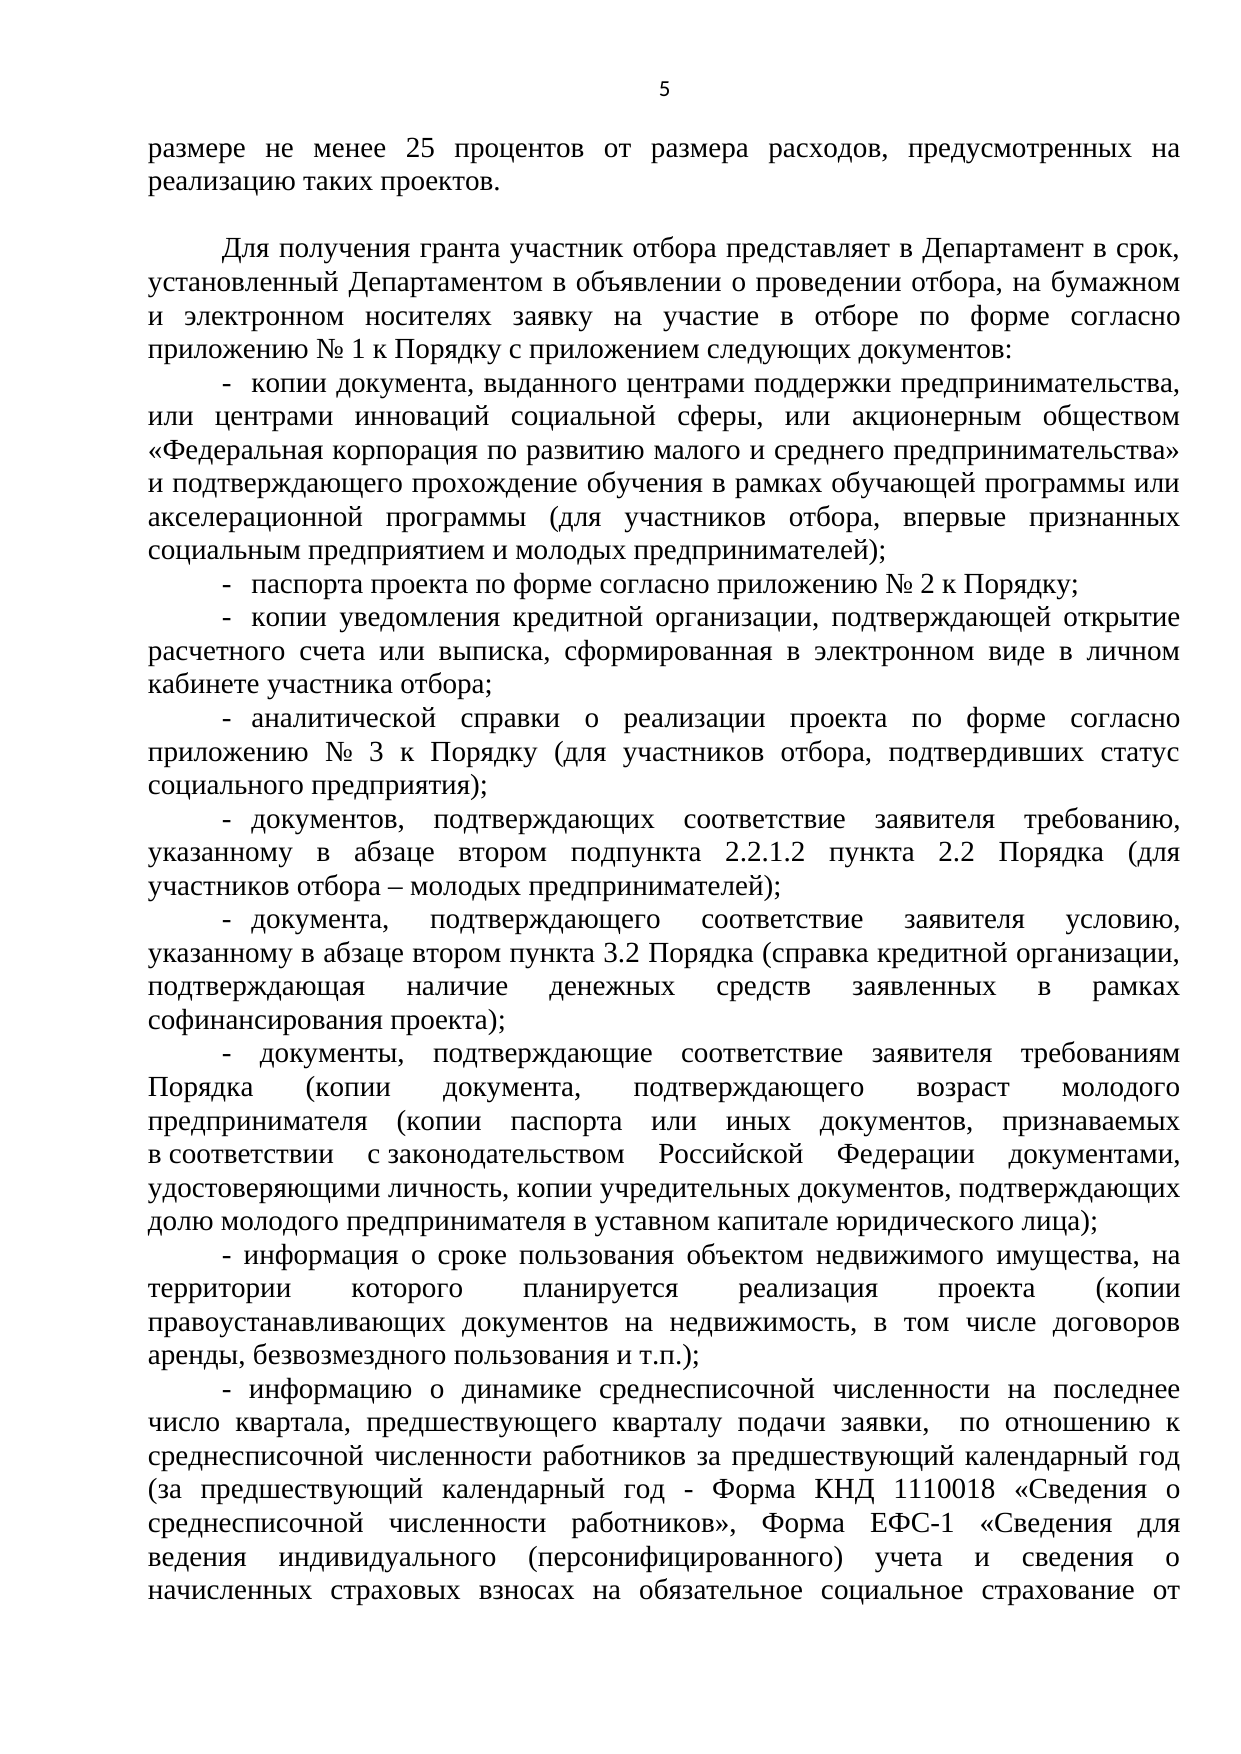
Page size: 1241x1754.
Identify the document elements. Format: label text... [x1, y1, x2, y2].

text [148, 130, 1181, 197]
list аналитической справки о реализации проекта по форме согласно приложению № 3 к Порядку (для участников отбора, подтвердивших статус социального предприятия); [148, 700, 1181, 801]
list копии документа, выданного центрами поддержки предпринимательства, или центрами инноваций социальной сферы, или акционерным обществом «Федеральная корпорация по развитию малого и среднего предпринимательства» и подтверждающего прохождение обучения в рамках обучающей программы или акселерационной программы (для участников отбора, впервые признанных социальным предприятием и молодых предпринимателей); [148, 365, 1181, 566]
list копии уведомления кредитной организации, подтверждающей открытие расчетного счета или выписка, сформированная в электронном виде в личном кабинете участника отбора; [148, 599, 1181, 700]
list документа, подтверждающего соответствие заявителя условию, указанному в абзаце втором пункта 3.2 Порядка (справка кредитной организации, подтверждающая наличие денежных средств заявленных в рамках софинансирования проекта); [148, 901, 1181, 1036]
text - документы, подтверждающие соответствие заявителя требованиям Порядка (копии документа, подтверждающего возраст молодого предпринимателя (копии паспорта или иных документов, признаваемых в соответствии с законодательством Российской Федерации документами, удостоверяющими личность, копии учредительных документов, подтверждающих долю молодого предпринимателя в уставном капитале юридического лица); [148, 1036, 1181, 1237]
text Для получения гранта участник отбора представляет в Департамент в срок, установленный Департаментом в объявлении о проведении отбора, на бумажном и электронном носителях заявку на участие в отборе по форме согласно приложению № 1 к Порядку с приложением следующих документов: [148, 231, 1181, 365]
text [148, 1371, 1181, 1606]
list документов, подтверждающих соответствие заявителя требованию, указанному в абзаце втором подпункта 2.2.1.2 пункта 2.2 Порядка (для участников отбора – молодых предпринимателей); [148, 801, 1181, 901]
list паспорта проекта по форме согласно приложению № 2 к Порядку; [148, 566, 1181, 599]
text - информация о сроке пользования объектом недвижимого имущества, на территории которого планируется реализация проекта (копии правоустанавливающих документов на недвижимость, в том числе договоров аренды, безвозмездного пользования и т.п.); [148, 1237, 1181, 1371]
